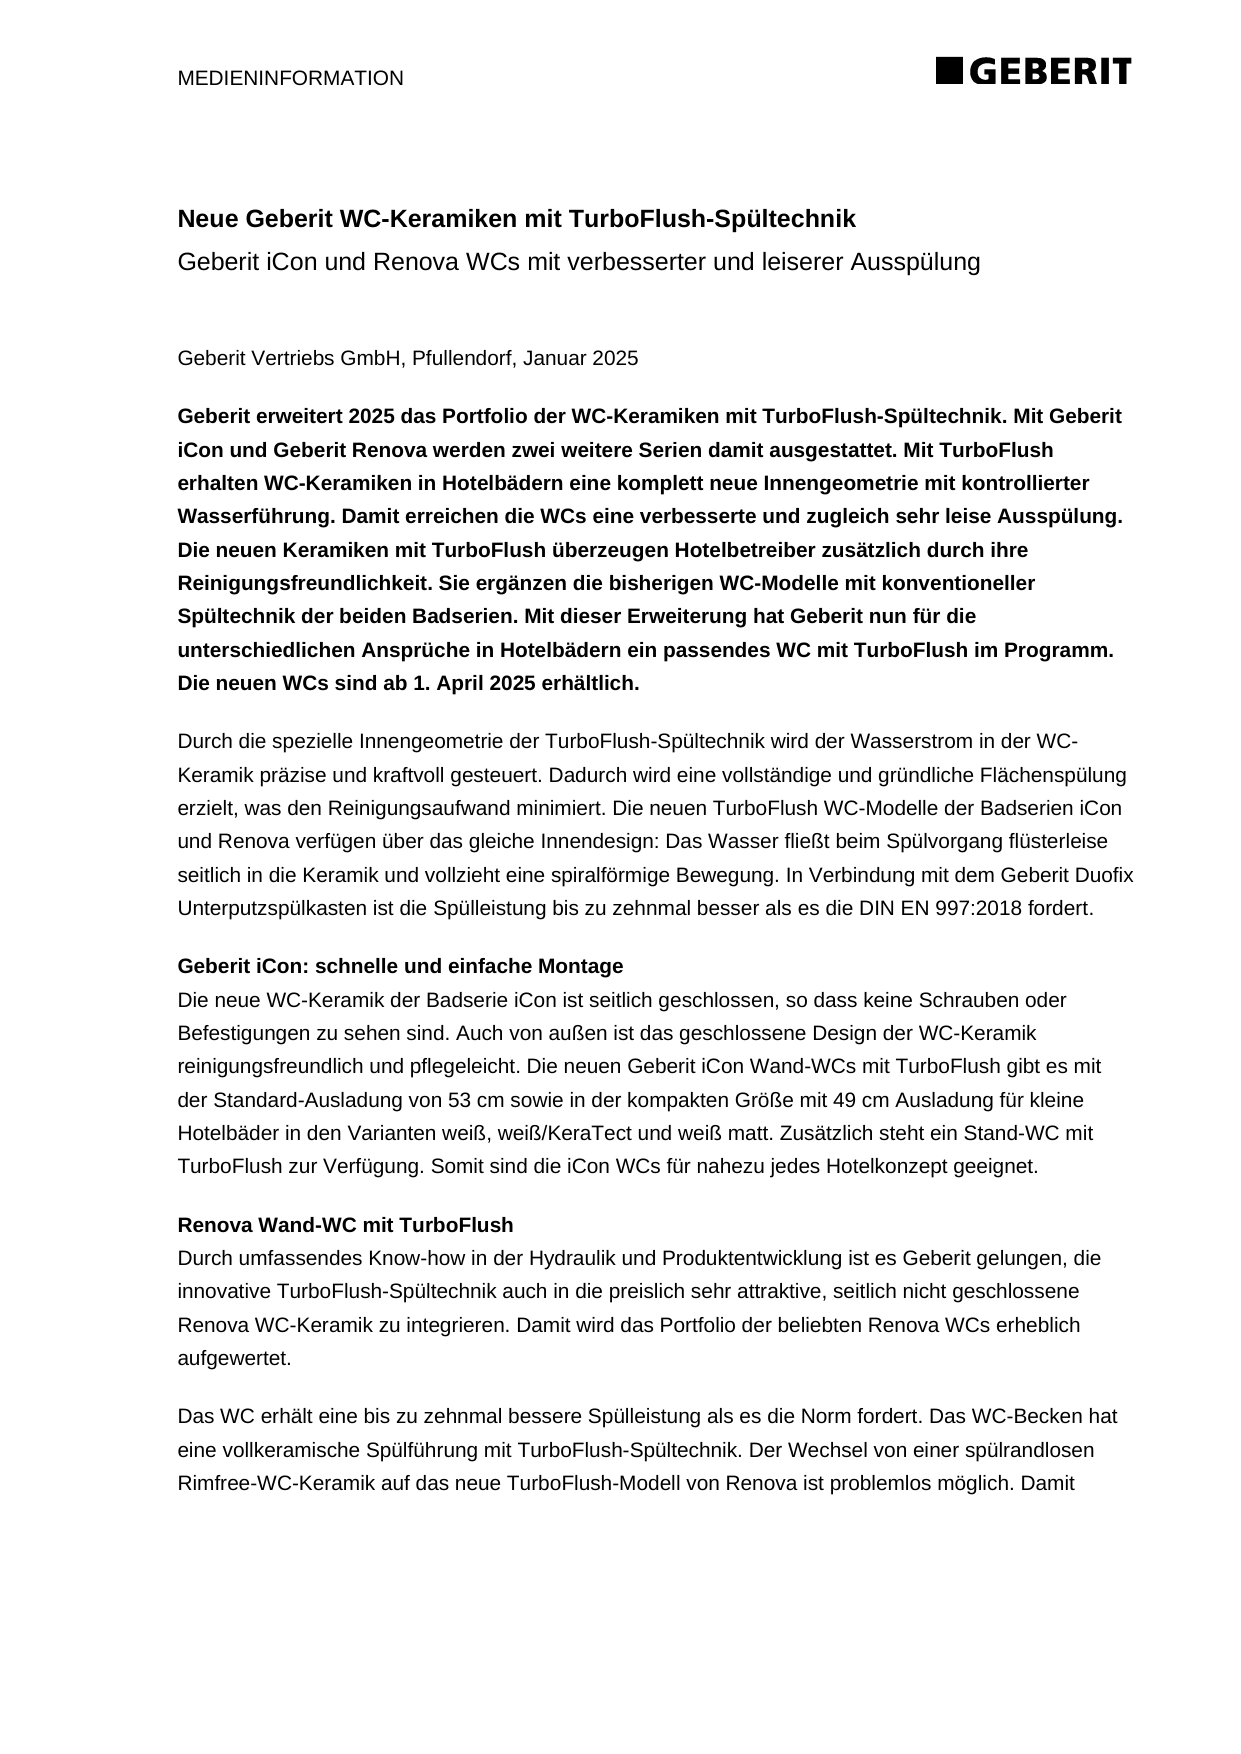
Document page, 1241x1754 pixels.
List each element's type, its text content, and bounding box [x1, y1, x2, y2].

title Geberit iCon: schnelle und einfache Montage Die neue WC-Keramik der Badserie iCon ist seitlich geschlossen, so dass keine Schrauben oder Befestigungen zu sehen sind. Auch von außen ist das geschlossene Design der WC-Keramik reinigungsfreundlich und pflegeleicht. Die neuen Geberit iCon Wand-WCs mit TurboFlush gibt es mit der Standard-Ausladung von 53 cm sowie in der kompakten Größe mit 49 cm Ausladung für kleine Hotelbäder in den Varianten weiß, weiß/KeraTect und weiß matt. Zusätzlich steht ein Stand-WC mit TurboFlush zur Verfügung. Somit sind die iCon WCs für nahezu jedes Hotelkonzept geeignet. [177, 947, 1137, 1181]
title Geberit erweitert 2025 das Portfolio der WC-Keramiken mit TurboFlush-Spültechnik. Mit Geberit iCon und Geberit Renova werden zwei weitere Serien damit ausgestattet. Mit TurboFlush erhalten WC-Keramiken in Hotelbädern eine komplett neue Innengeometrie mit kontrollierter Wasserführung. Damit erreichen die WCs eine verbesserte und zugleich sehr leise Ausspülung. Die neuen Keramiken mit TurboFlush überzeugen Hotelbetreiber zusätzlich durch ihre Reinigungsfreundlichkeit. Sie ergänzen die bisherigen WC-Modelle mit konventioneller Spültechnik der beiden Badserien. Mit dieser Erweiterung hat Geberit nun für die unterschiedlichen Ansprüche in Hotelbädern ein passendes WC mit TurboFlush im Programm. Die neuen WCs sind ab 1. April 2025 erhältlich. [177, 397, 1137, 697]
text Geberit Vertriebs GmbH, Pfullendorf, Januar 2025 [177, 339, 1137, 372]
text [177, 1397, 1137, 1497]
subtitle Geberit iCon und Renova WCs mit verbesserter und leiserer Ausspülung [177, 247, 1137, 276]
text Renova Wand-WC mit TurboFlush Durch umfassendes Know-how in der Hydraulik und Produktentwicklung ist es Geberit gelungen, die innovative TurboFlush-Spültechnik auch in die preislich sehr attraktive, seitlich nicht geschlossene Renova WC-Keramik zu integrieren. Damit wird das Portfolio der beliebten Renova WCs erheblich aufgewertet. [177, 1206, 1137, 1372]
title Durch die spezielle Innengeometrie der TurboFlush-Spültechnik wird der Wasserstrom in der WC-Keramik präzise und kraftvoll gesteuert. Dadurch wird eine vollständige und gründliche Flächenspülung erzielt, was den Reinigungsaufwand minimiert. Die neuen TurboFlush WC-Modelle der Badserien iCon und Renova verfügen über das gleiche Innendesign: Das Wasser fließt beim Spülvorgang flüsterleise seitlich in die Keramik und vollzieht eine spiralförmige Bewegung. In Verbindung mit dem Geberit Duofix Unterputzspülkasten ist die Spülleistung bis zu zehnmal besser als es die DIN EN 997:2018 fordert. [177, 722, 1137, 922]
picture [935, 56, 1132, 84]
text Neue Geberit WC-Keramiken mit TurboFlush-Spültechnik [177, 204, 1137, 233]
